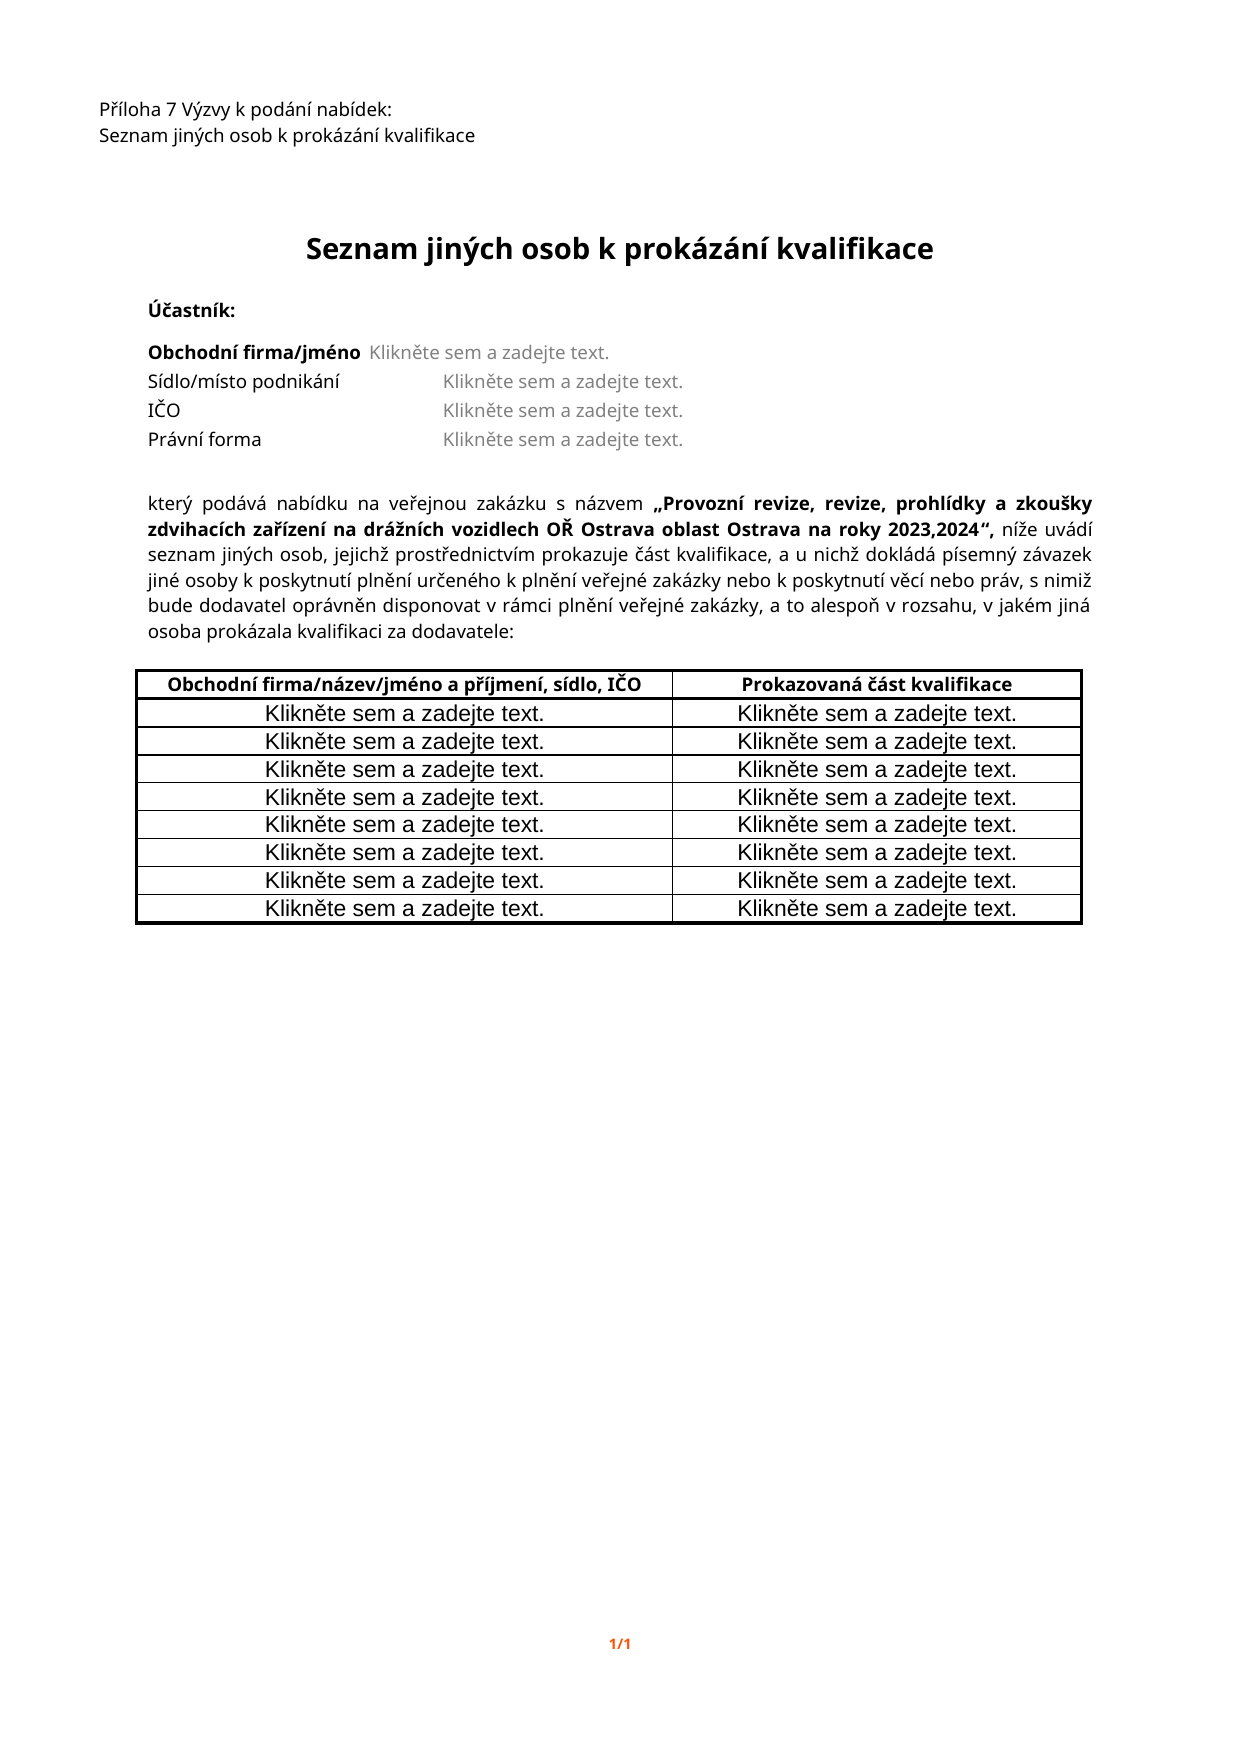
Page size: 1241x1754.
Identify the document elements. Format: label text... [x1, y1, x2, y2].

text Obchodní firma/jméno [148, 336, 1093, 365]
title Seznam jiných osob k prokázání kvalifikace [148, 228, 1093, 268]
text Právní forma [148, 423, 1093, 452]
text Sídlo/místo podnikání [148, 365, 1093, 394]
table_header Prokazovaná část kvalifikace [673, 672, 1080, 697]
text IČO [148, 394, 1093, 423]
table_header Obchodní firma/název/jméno a příjmení, sídlo, IČO [138, 672, 672, 697]
text Účastník: [148, 293, 1093, 324]
text který podává nabídku na veřejnou zakázku s názvem „Provozní revize, revize, prohlídky a zkoušky zdvihacích zařízení na drážních vozidlech OŘ Ostrava oblast Ostrava na roky 2023,2024“, níže uvádí seznam jiných osob, jejichž prostřednictvím prokazuje část kvalifikace, a u nichž dokládá písemný závazek jiné osoby k poskytnutí plnění určeného k plnění veřejné zakázky nebo k poskytnutí věcí nebo práv, s nimiž bude dodavatel oprávněn disponovat v rámci plnění veřejné zakázky, a to alespoň v rozsahu, v jakém jiná osoba prokázala kvalifikaci za dodavatele: [148, 490, 1093, 643]
